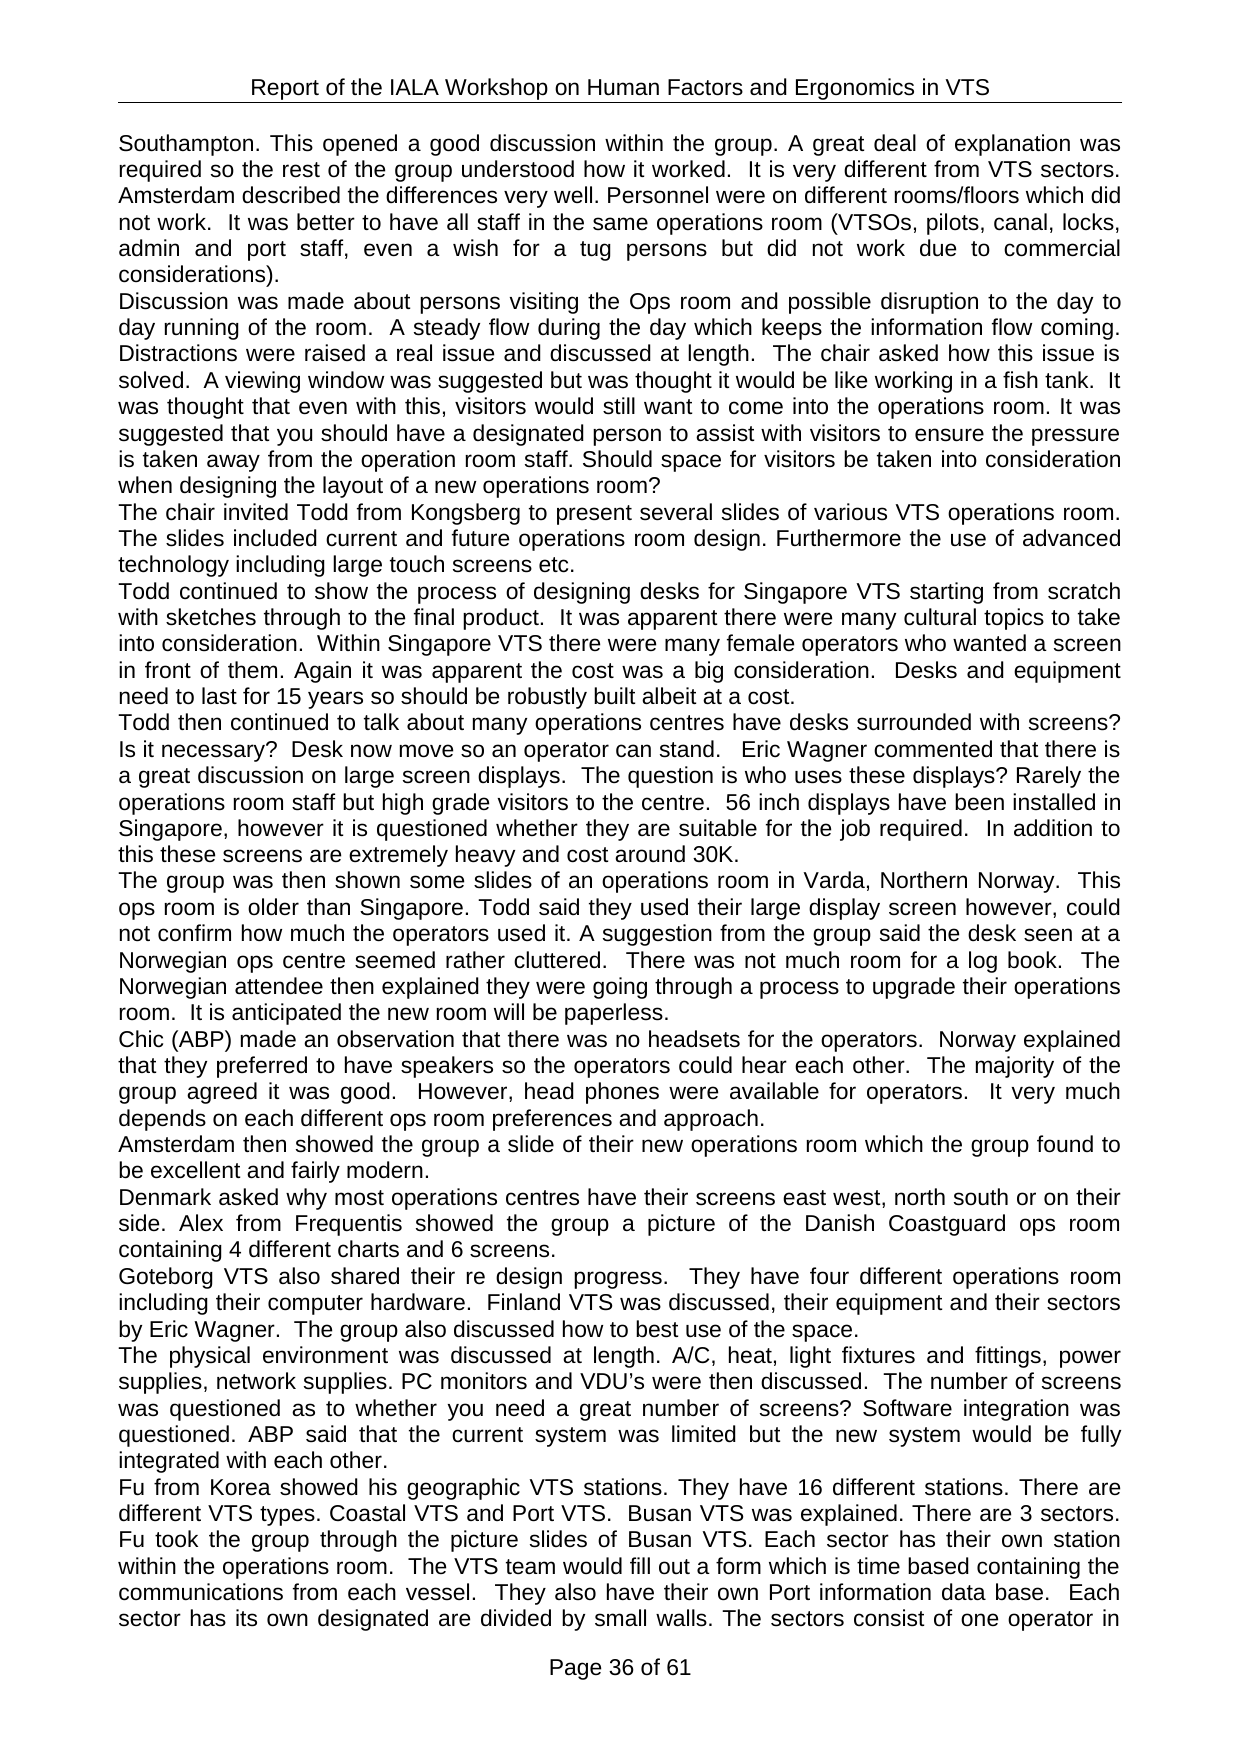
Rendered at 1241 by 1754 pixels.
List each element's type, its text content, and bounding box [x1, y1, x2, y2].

text Goteborg VTS also shared their re design progress. They have four different operations room including their computer hardware. Finland VTS was discussed, their equipment and their sectors by Eric Wagner. The group also discussed how to best use of the space. [118, 1263, 1122, 1342]
text The chair invited Todd from Kongsberg to present several slides of various VTS operations room. The slides included current and future operations room design. Furthermore the use of advanced technology including large touch screens etc. [118, 498, 1122, 578]
text Todd then continued to talk about many operations centres have desks surrounded with screens? Is it necessary? Desk now move so an operator can stand. Eric Wagner commented that there is a great discussion on large screen displays. The question is who uses these displays? Rarely the operations room staff but high grade visitors to the centre. 56 inch displays have been installed in Singapore, however it is questioned whether they are suitable for the job required. In addition to this these screens are extremely heavy and cost around 30K. [118, 709, 1122, 867]
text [118, 129, 1122, 288]
text Amsterdam then showed the group a slide of their new operations room which the group found to be excellent and fairly modern. [118, 1131, 1122, 1184]
text The group was then shown some slides of an operations room in Varda, Northern Norway. This ops room is older than Singapore. Todd said they used their large display screen however, could not confirm how much the operators used it. A suggestion from the group said the desk seen at a Norwegian ops centre seemed rather cluttered. There was not much room for a log book. The Norwegian attendee then explained they were going through a process to upgrade their operations room. It is anticipated the new room will be paperless. [118, 867, 1122, 1026]
text Discussion was made about persons visiting the Ops room and possible disruption to the day to day running of the room. A steady flow during the day which keeps the information flow coming. Distractions were raised a real issue and discussed at length. The chair asked how this issue is solved. A viewing window was suggested but was thought it would be like working in a fish tank. It was thought that even with this, visitors would still want to come into the operations room. It was suggested that you should have a designated person to assist with visitors to ensure the pressure is taken away from the operation room staff. Should space for visitors be taken into consideration when designing the layout of a new operations room? [118, 288, 1122, 498]
text The physical environment was discussed at length. A/C, heat, light fixtures and fittings, power supplies, network supplies. PC monitors and VDU’s were then discussed. The number of screens was questioned as to whether you need a great number of screens? Software integration was questioned. ABP said that the current system was limited but the new system would be fully integrated with each other. [118, 1342, 1122, 1474]
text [118, 1474, 1122, 1632]
text Denmark asked why most operations centres have their screens east west, north south or on their side. Alex from Frequentis showed the group a picture of the Danish Coastguard ops room containing 4 different charts and 6 screens. [118, 1184, 1122, 1263]
text Chic (ABP) made an observation that there was no headsets for the operators. Norway explained that they preferred to have speakers so the operators could hear each other. The majority of the group agreed it was good. However, head phones were available for operators. It very much depends on each different ops room preferences and approach. [118, 1026, 1122, 1131]
text Todd continued to show the process of designing desks for Singapore VTS starting from scratch with sketches through to the final product. It was apparent there were many cultural topics to take into consideration. Within Singapore VTS there were many female operators who wanted a screen in front of them. Again it was apparent the cost was a big consideration. Desks and equipment need to last for 15 years so should be robustly built albeit at a cost. [118, 578, 1122, 709]
